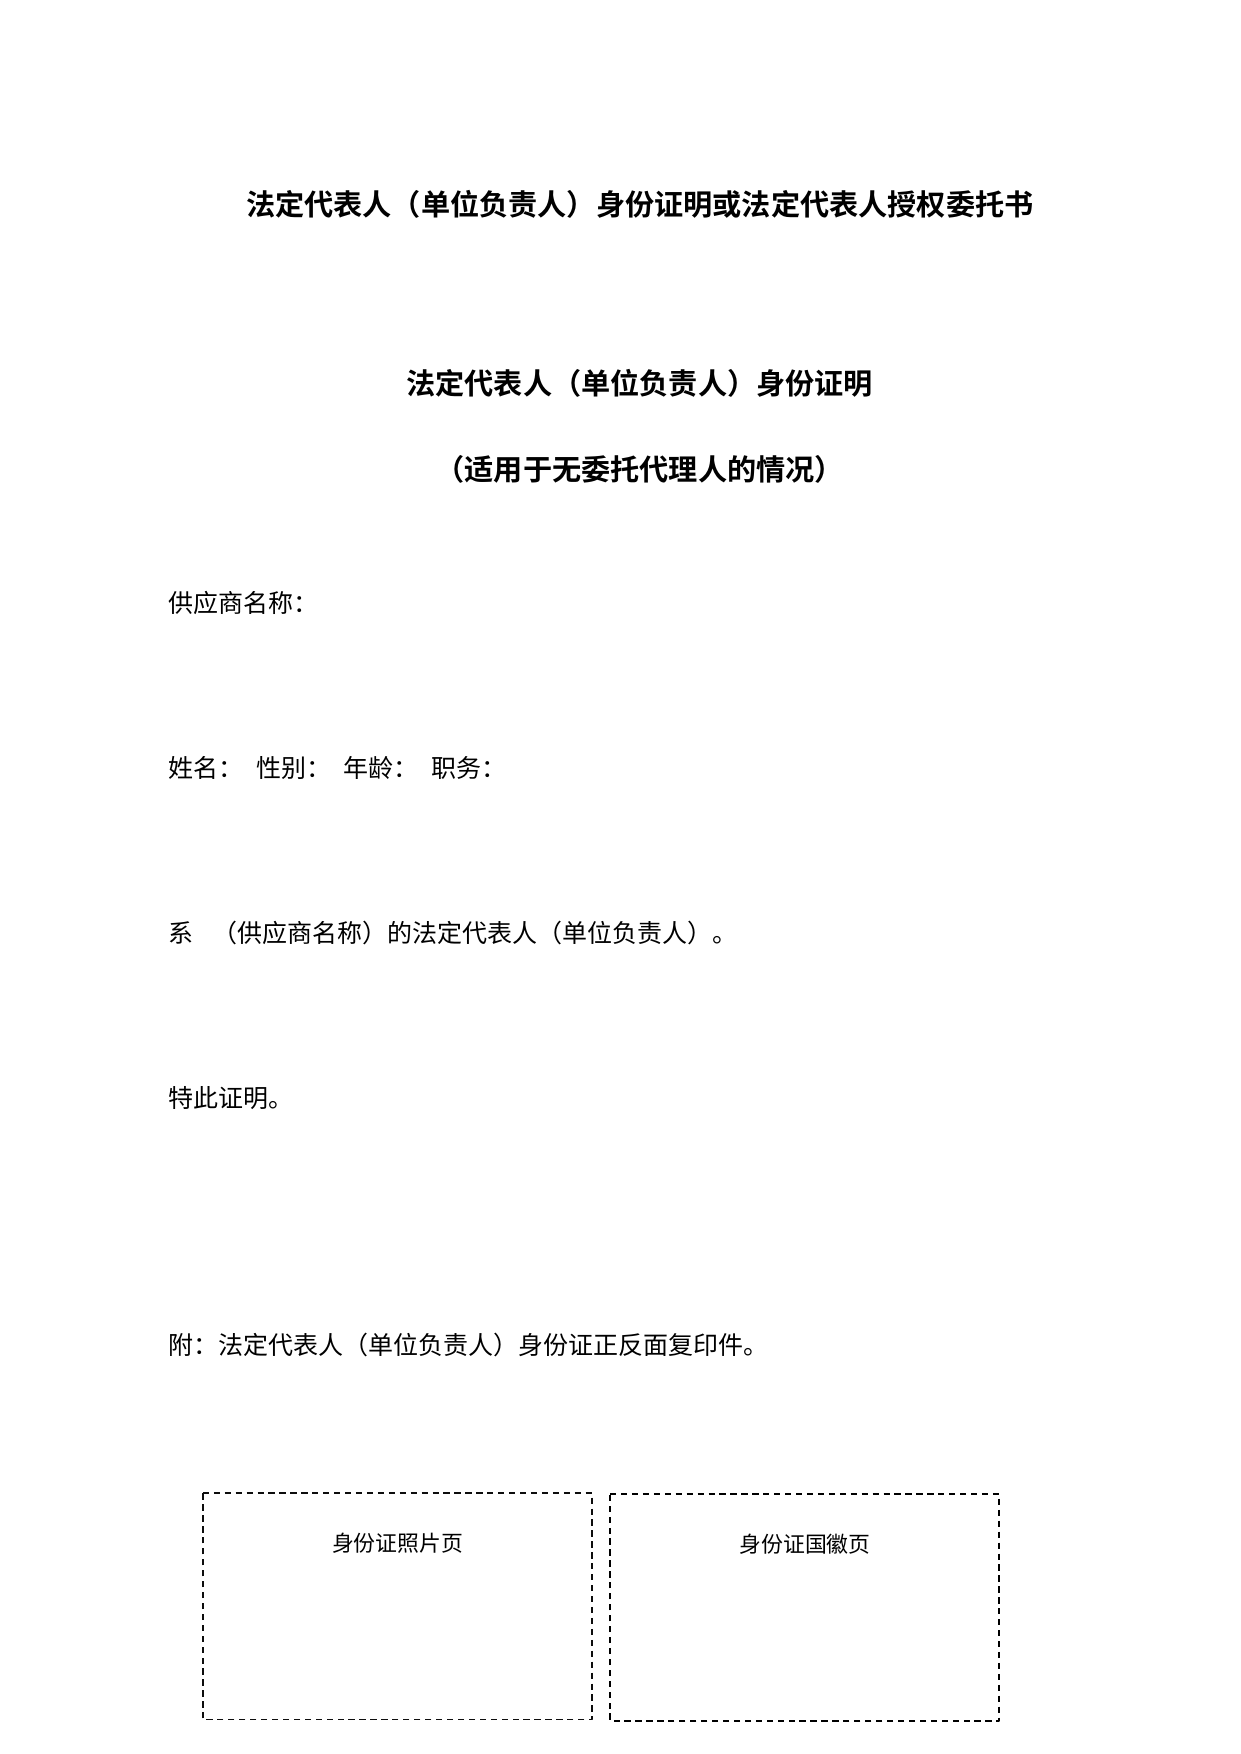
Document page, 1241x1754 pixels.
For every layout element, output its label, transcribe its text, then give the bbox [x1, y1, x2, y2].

text 法定代表人（单位负责人）身份证明 [169, 349, 1110, 414]
text 姓名： 性别： 年龄： 职务： [169, 734, 1110, 799]
text 附：法定代表人（单位负责人）身份证正反面复印件。 [169, 1311, 1110, 1376]
text 系 （供应商名称）的法定代表人（单位负责人）。 [169, 899, 1110, 964]
text （适用于无委托代理人的情况） [169, 436, 1110, 501]
text 供应商名称： [169, 569, 1110, 634]
text 法定代表人（单位负责人）身份证明或法定代表人授权委托书 [169, 170, 1110, 235]
text 特此证明。 [169, 1064, 1110, 1129]
